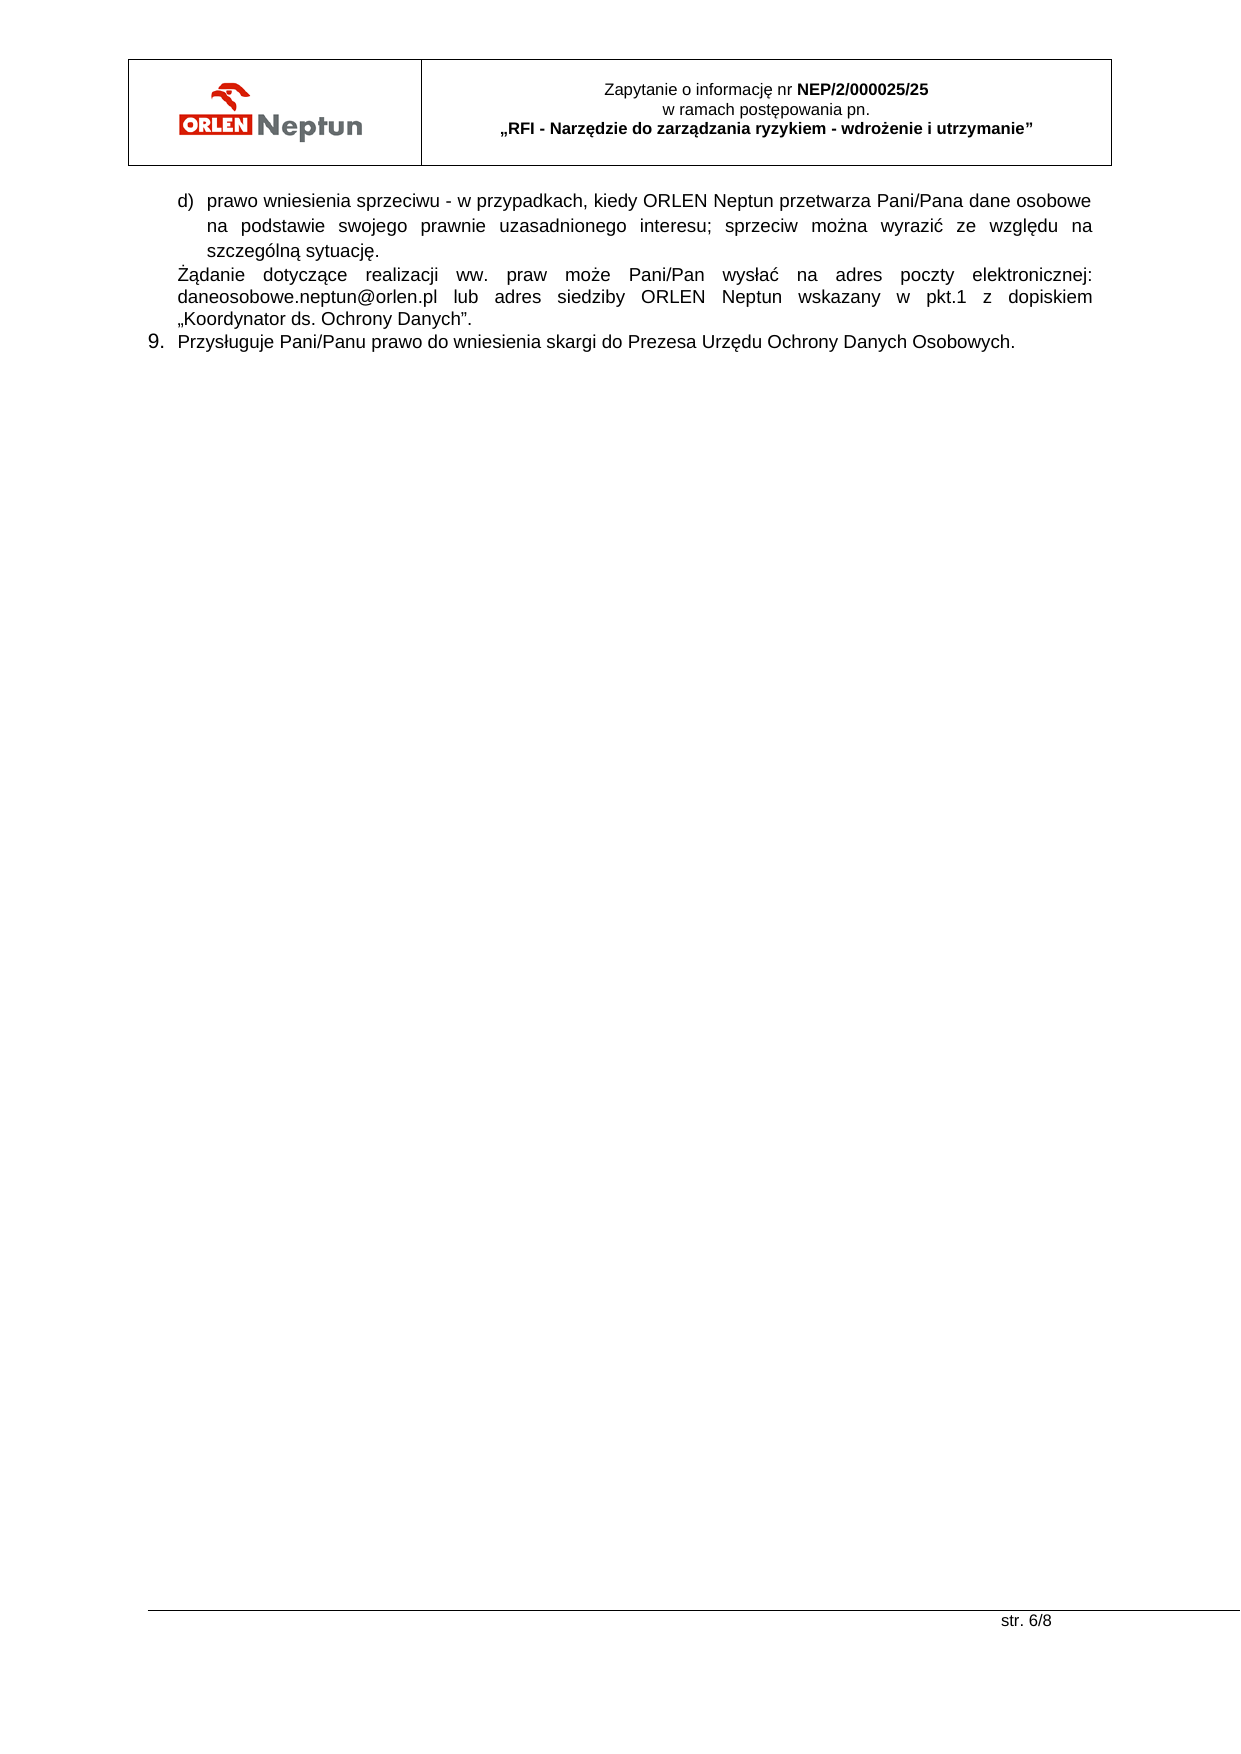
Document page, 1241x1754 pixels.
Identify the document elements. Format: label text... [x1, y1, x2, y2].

list Przysługuje Pani/Panu prawo do wniesienia skargi do Prezesa Urzędu Ochrony Danych Osobowych. [148, 329, 1093, 353]
picture [163, 66, 387, 153]
text Żądanie dotyczące realizacji ww. praw może Pani/Pan wysłać na adres poczty elektronicznej: daneosobowe.neptun@orlen.pl lub adres siedziby ORLEN Neptun wskazany w pkt.1 z dopiskiem „Koordynator ds. Ochrony Danych”. [177, 264, 1093, 329]
list prawo wniesienia sprzeciwu - w przypadkach, kiedy ORLEN Neptun przetwarza Pani/Pana dane osobowe na podstawie swojego prawnie uzasadnionego interesu; sprzeciw można wyrazić ze względu na szczególną sytuację. [177, 190, 1093, 261]
